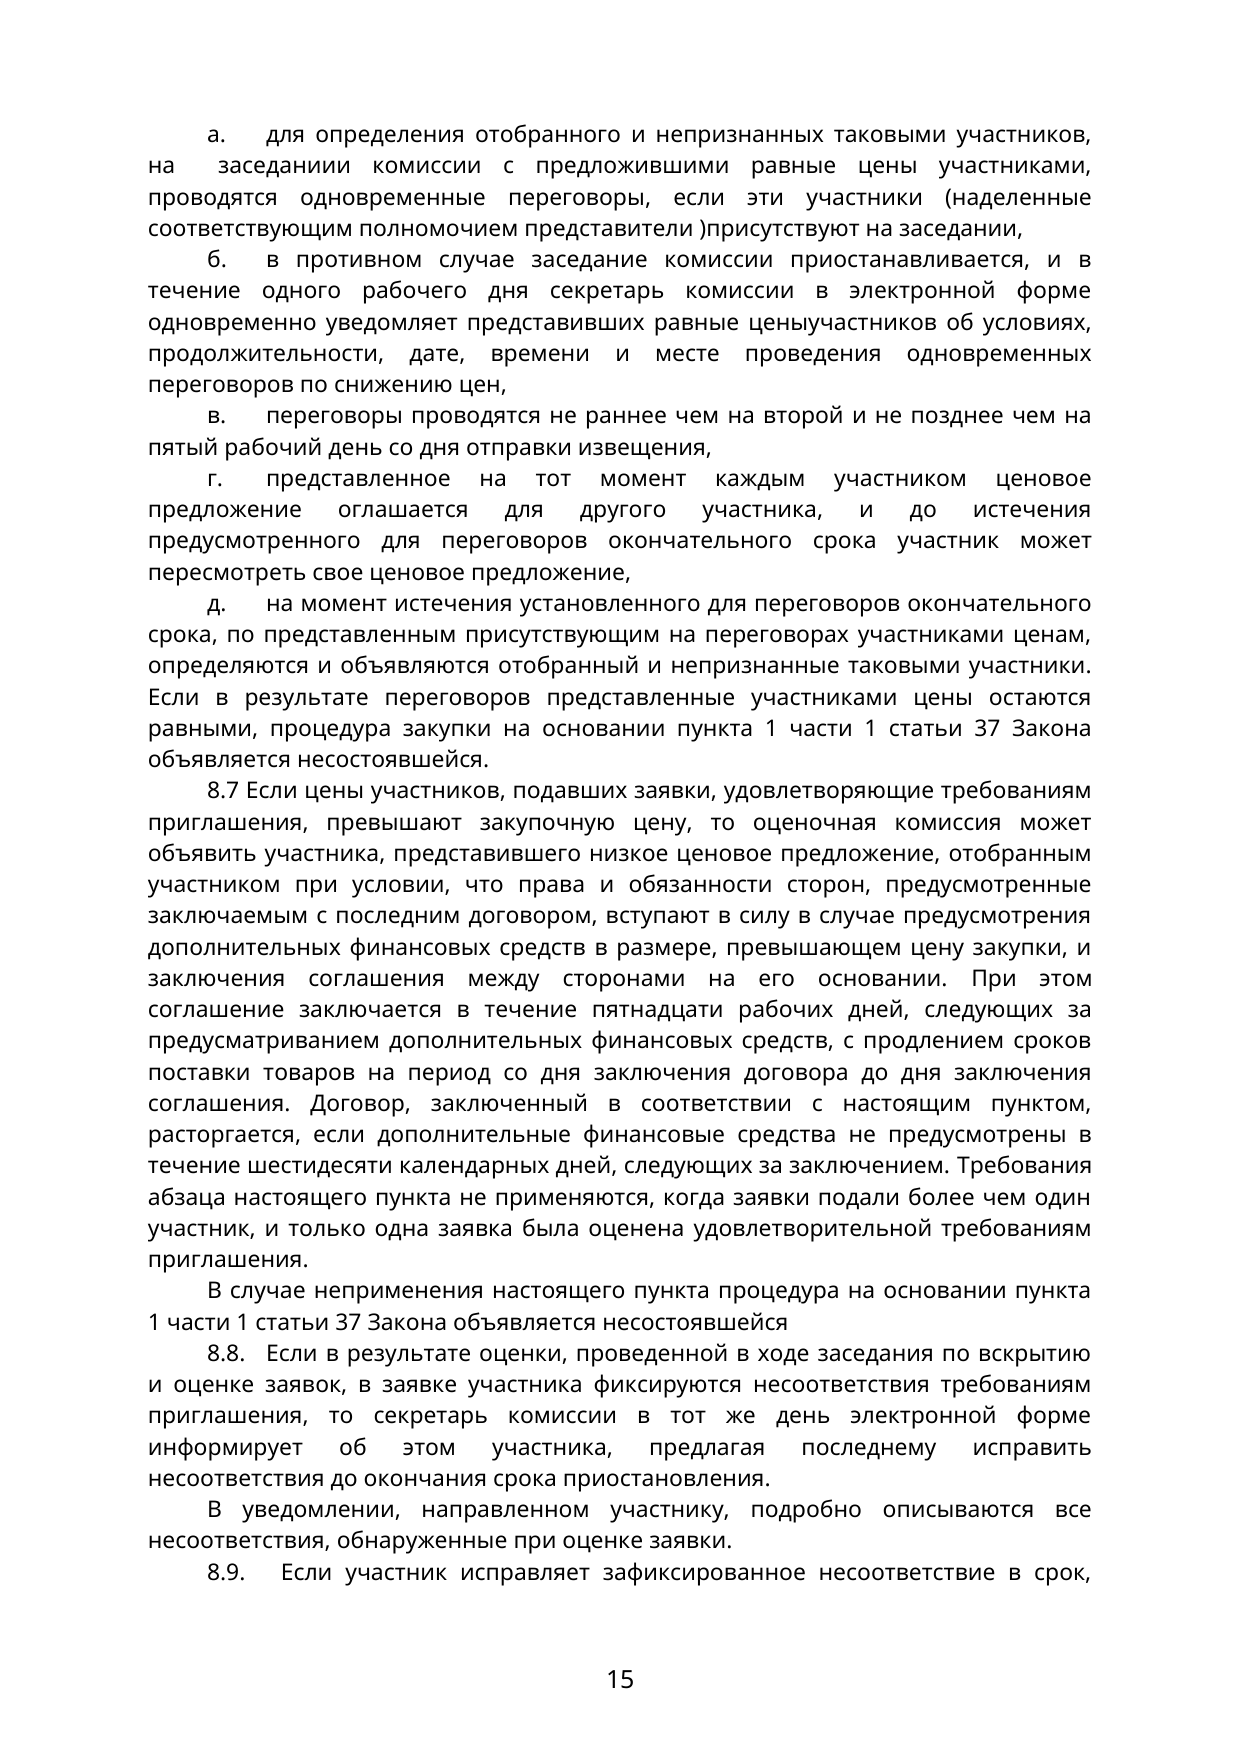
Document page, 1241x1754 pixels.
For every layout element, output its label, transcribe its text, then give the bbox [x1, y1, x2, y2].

text в. переговоры проводятся не раннее чем на второй и не позднее чем на пятый рабочий день со дня отправки извещения, [148, 399, 1092, 462]
text В случае неприменения настоящего пункта процедура на основании пункта 1 части 1 статьи 37 Закона объявляется несостоявшейся [148, 1274, 1092, 1337]
text В уведомлении, направленном участнику, подробно описываются все несоответствия, обнаруженные при оценке заявки. [148, 1493, 1092, 1556]
text б. в противном случае заседание комиссии приостанавливается, и в течение одного рабочего дня секретарь комиссии в электронной форме одновременно уведомляет представивших равные ценыучастников об условиях, продолжительности, дате, времени и месте проведения одновременных переговоров по снижению цен, [148, 243, 1092, 399]
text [148, 1556, 1092, 1587]
text а. для определения отобранного и непризнанных таковыми участников, на заседаниии комиссии с предложившими равные цены участниками, проводятся одновременные переговоры, если эти участники (наделенные соответствующим полномочием представители )присутствуют на заседании, [148, 118, 1092, 243]
text д. на момент истечения установленного для переговоров окончательного срока, по представленным присутствующим на переговорах участниками ценам, определяются и объявляются отобранный и непризнанные таковыми участники. Если в результате переговоров представленные участниками цены остаются равными, процедура закупки на основании пункта 1 части 1 статьи 37 Закона объявляется несостоявшейся. [148, 587, 1092, 774]
text 8.8. Если в результате оценки, проведенной в ходе заседания по вскрытию и оценке заявок, в заявке участника фиксируются несоответствия требованиям приглашения, то секретарь комиссии в тот же день электронной форме информирует об этом участника, предлагая последнему исправить несоответствия до окончания срока приостановления. [148, 1337, 1092, 1493]
text 8.7 Если цены участников, подавших заявки, удовлетворяющие требованиям приглашения, превышают закупочную цену, то оценочная комиссия может объявить участника, представившего низкое ценовое предложение, отобранным участником при условии, что права и обязанности сторон, предусмотренные заключаемым с последним договором, вступают в силу в случае предусмотрения дополнительных финансовых средств в размере, превышающем цену закупки, и заключения соглашения между сторонами на его основании. При этом соглашение заключается в течение пятнадцати рабочих дней, следующих за предусматриванием дополнительных финансовых средств, с продлением сроков поставки товаров на период со дня заключения договора до дня заключения соглашения. Договор, заключенный в соответствии с настоящим пунктом, расторгается, если дополнительные финансовые средства не предусмотрены в течение шестидесяти календарных дней, следующих за заключением. Требования абзаца настоящего пункта не применяются, когда заявки подали более чем один участник, и только одна заявка была оценена удовлетворительной требованиям приглашения. [148, 774, 1092, 1274]
text г. представленное на тот момент каждым участником ценовое предложение оглашается для другого участника, и до истечения предусмотренного для переговоров окончательного срока участник может пересмотреть свое ценовое предложение, [148, 462, 1092, 587]
